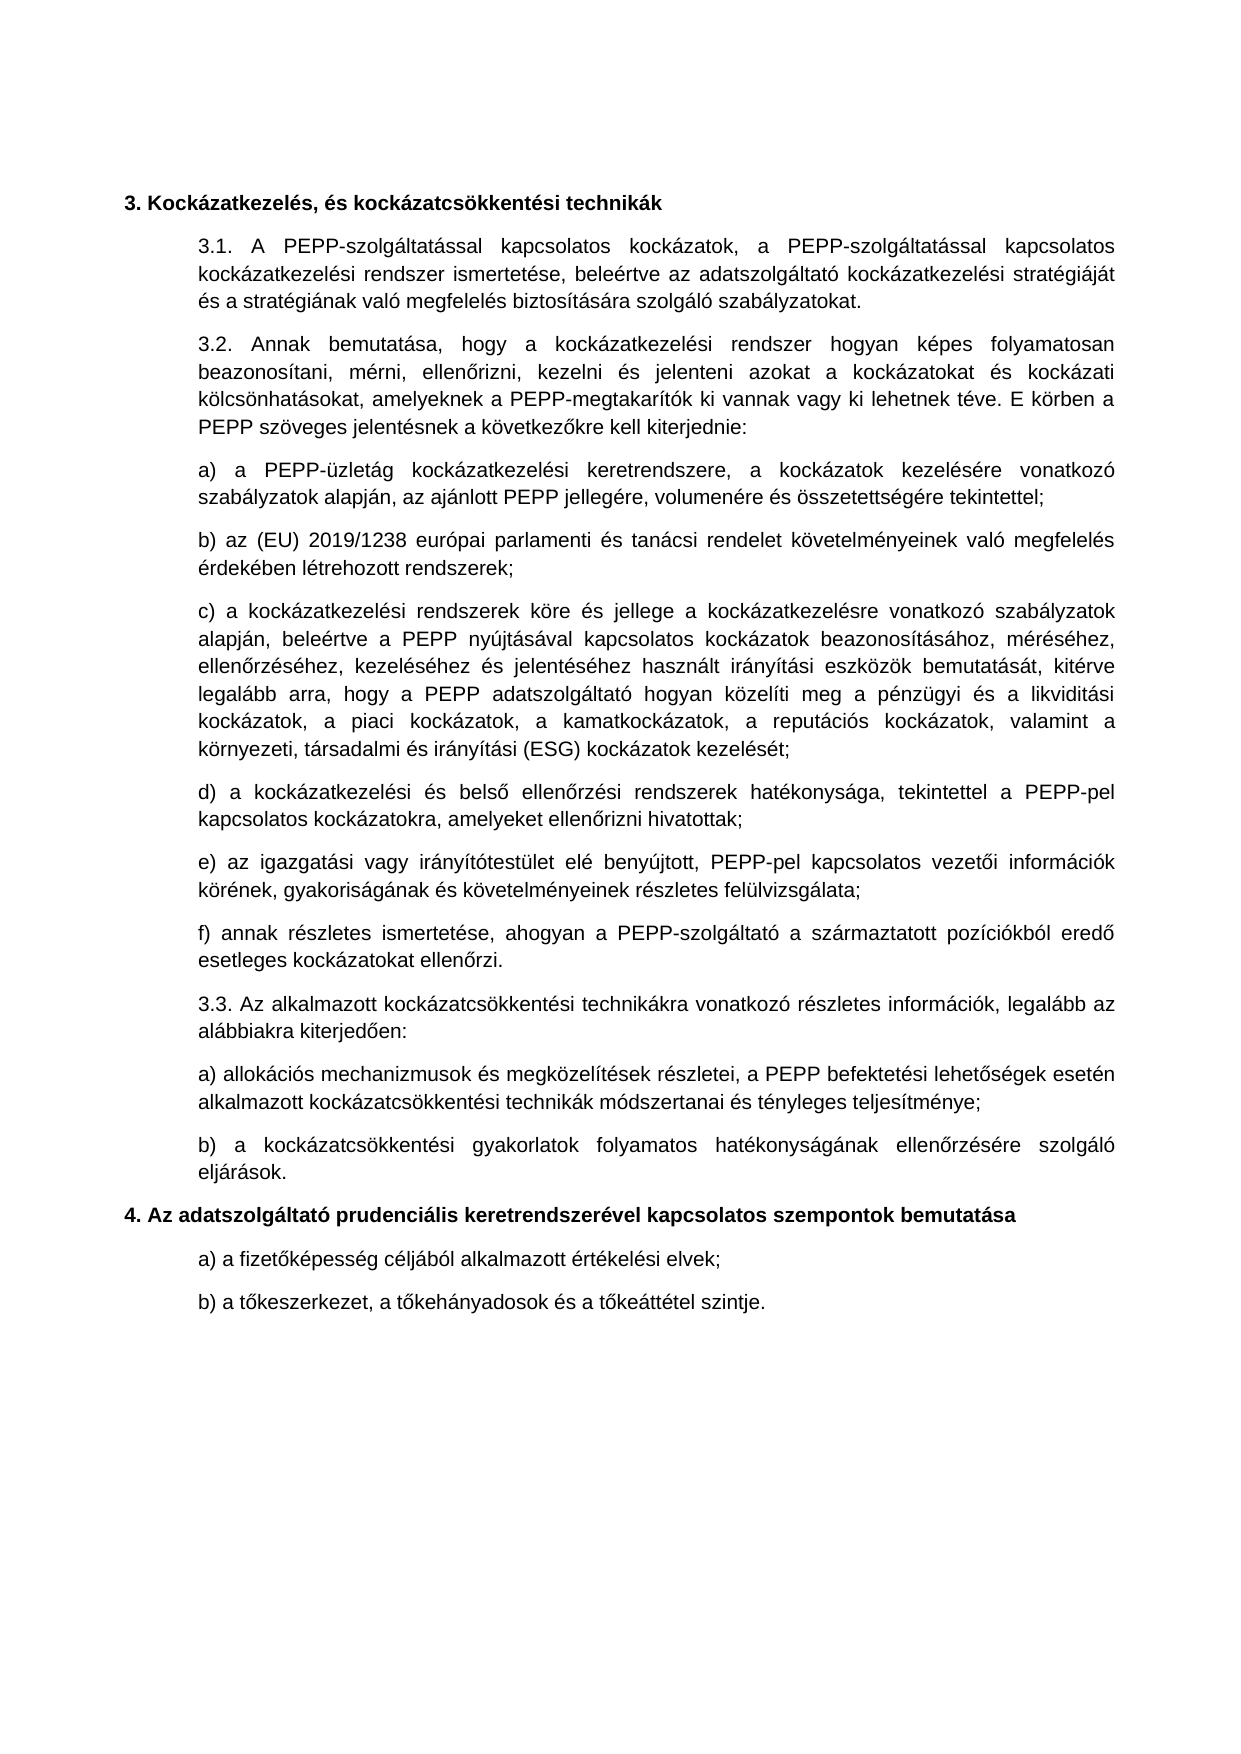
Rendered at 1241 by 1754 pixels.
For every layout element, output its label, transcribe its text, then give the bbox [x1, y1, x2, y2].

text 4. Az adatszolgáltató prudenciális keretrendszerével kapcsolatos szempontok bemutatása [124, 1203, 1116, 1227]
text b) az (EU) 2019/1238 európai parlamenti és tanácsi rendelet követelményeinek való megfelelés érdekében létrehozott rendszerek; [198, 528, 1116, 580]
text a) a fizetőképesség céljából alkalmazott értékelési elvek; [198, 1246, 1116, 1270]
text 3.3. Az alkalmazott kockázatcsökkentési technikákra vonatkozó részletes információk, legalább az alábbiakra kiterjedően: [198, 991, 1116, 1043]
text e) az igazgatási vagy irányítótestület elé benyújtott, PEPP-pel kapcsolatos vezetői információk körének, gyakoriságának és követelményeinek részletes felülvizsgálata; [198, 850, 1116, 902]
text f) annak részletes ismertetése, ahogyan a PEPP-szolgáltató a származtatott pozíciókból eredő esetleges kockázatokat ellenőrzi. [198, 921, 1116, 972]
text b) a kockázatcsökkentési gyakorlatok folyamatos hatékonyságának ellenőrzésére szolgáló eljárások. [198, 1133, 1116, 1184]
text a) a PEPP-üzletág kockázatkezelési keretrendszere, a kockázatok kezelésére vonatkozó szabályzatok alapján, az ajánlott PEPP jellegére, volumenére és összetettségére tekintettel; [198, 458, 1116, 509]
text a) allokációs mechanizmusok és megközelítések részletei, a PEPP befektetési lehetőségek esetén alkalmazott kockázatcsökkentési technikák módszertanai és tényleges teljesítménye; [198, 1062, 1116, 1113]
text b) a tőkeszerkezet, a tőkehányadosok és a tőkeáttétel szintje. [198, 1289, 1116, 1313]
text 3.2. Annak bemutatása, hogy a kockázatkezelési rendszer hogyan képes folyamatosan beazonosítani, mérni, ellenőrizni, kezelni és jelenteni azokat a kockázatokat és kockázati kölcsönhatásokat, amelyeknek a PEPP-megtakarítók ki vannak vagy ki lehetnek téve. E körben a PEPP szöveges jelentésnek a következőkre kell kiterjednie: [198, 332, 1116, 438]
text d) a kockázatkezelési és belső ellenőrzési rendszerek hatékonysága, tekintettel a PEPP-pel kapcsolatos kockázatokra, amelyeket ellenőrizni hivatottak; [198, 779, 1116, 831]
text 3. Kockázatkezelés, és kockázatcsökkentési technikák [124, 191, 1116, 215]
text c) a kockázatkezelési rendszerek köre és jellege a kockázatkezelésre vonatkozó szabályzatok alapján, beleértve a PEPP nyújtásával kapcsolatos kockázatok beazonosításához, méréséhez, ellenőrzéséhez, kezeléséhez és jelentéséhez használt irányítási eszközök bemutatását, kitérve legalább arra, hogy a PEPP adatszolgáltató hogyan közelíti meg a pénzügyi és a likviditási kockázatok, a piaci kockázatok, a kamatkockázatok, a reputációs kockázatok, valamint a környezeti, társadalmi és irányítási (ESG) kockázatok kezelését; [198, 599, 1116, 760]
text 3.1. A PEPP-szolgáltatással kapcsolatos kockázatok, a PEPP-szolgáltatással kapcsolatos kockázatkezelési rendszer ismertetése, beleértve az adatszolgáltató kockázatkezelési stratégiáját és a stratégiának való megfelelés biztosítására szolgáló szabályzatokat. [198, 234, 1116, 313]
